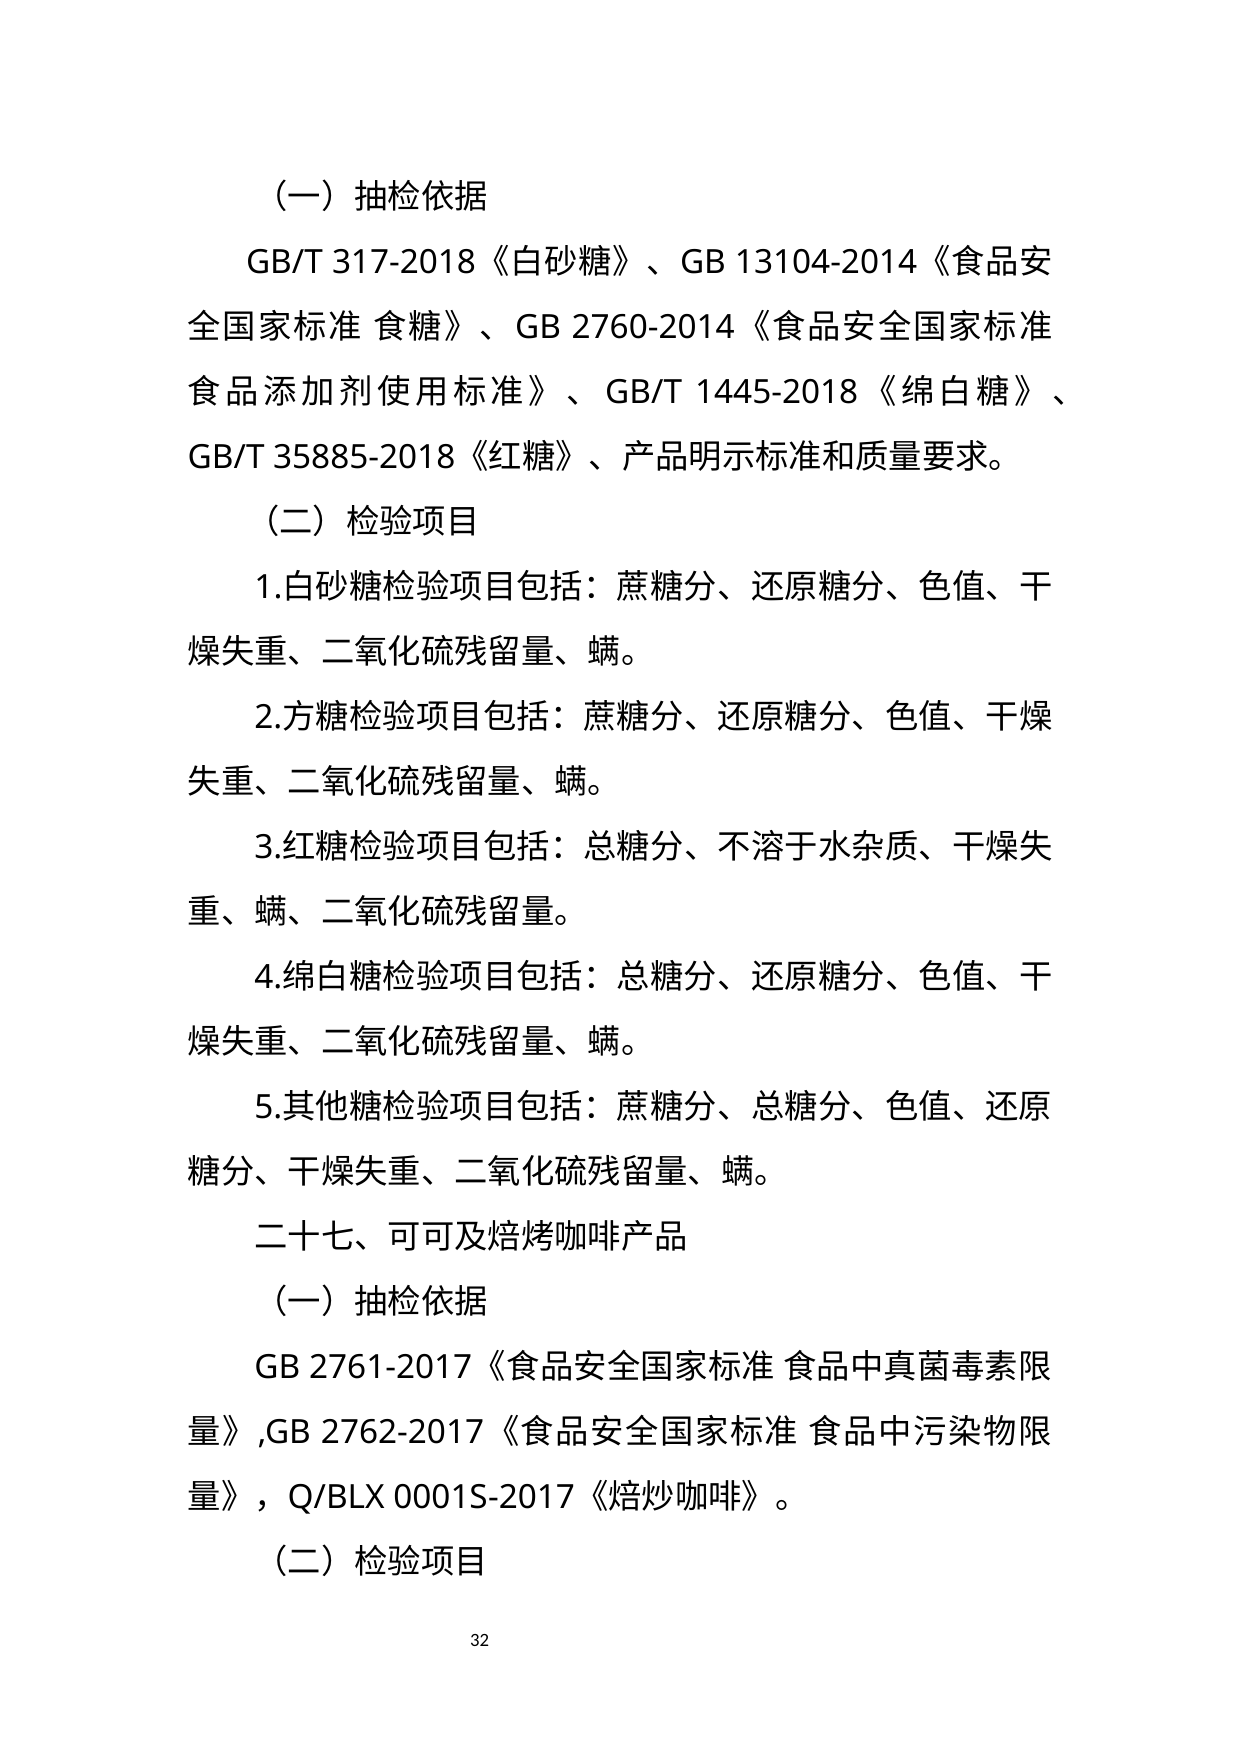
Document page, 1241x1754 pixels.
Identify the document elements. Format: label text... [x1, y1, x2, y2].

list GB 2761-2017《食品安全国家标准 食品中真菌毒素限量》,GB 2762-2017《食品安全国家标准 食品中污染物限量》，Q/BLX 0001S-2017《焙炒咖啡》。 [187, 1332, 1053, 1527]
list 二十七、可可及焙烤咖啡产品 [187, 1202, 1053, 1267]
text （二）检验项目 [187, 487, 1053, 552]
text 4.绵白糖检验项目包括：总糖分、还原糖分、色值、干燥失重、二氧化硫残留量、螨。 [187, 942, 1053, 1072]
text （一）抽检依据 [187, 162, 1053, 227]
text 1.白砂糖检验项目包括：蔗糖分、还原糖分、色值、干燥失重、二氧化硫残留量、螨。 [187, 552, 1053, 682]
text 5.其他糖检验项目包括：蔗糖分、总糖分、色值、还原糖分、干燥失重、二氧化硫残留量、螨。 [187, 1072, 1053, 1202]
text 2.方糖检验项目包括：蔗糖分、还原糖分、色值、干燥失重、二氧化硫残留量、螨。 [187, 682, 1053, 812]
list （二）检验项目 [187, 1527, 1053, 1592]
text 3.红糖检验项目包括：总糖分、不溶于水杂质、干燥失重、螨、二氧化硫残留量。 [187, 812, 1053, 942]
list （一）抽检依据 [187, 1267, 1053, 1332]
text GB/T 317-2018《白砂糖》、GB 13104-2014《食品安全国家标准 食糖》、GB 2760-2014《食品安全国家标准 食品添加剂使用标准》、GB/T 1445-2018《绵白糖》、GB/T 35885-2018《红糖》、产品明示标准和质量要求。 [187, 227, 1053, 487]
